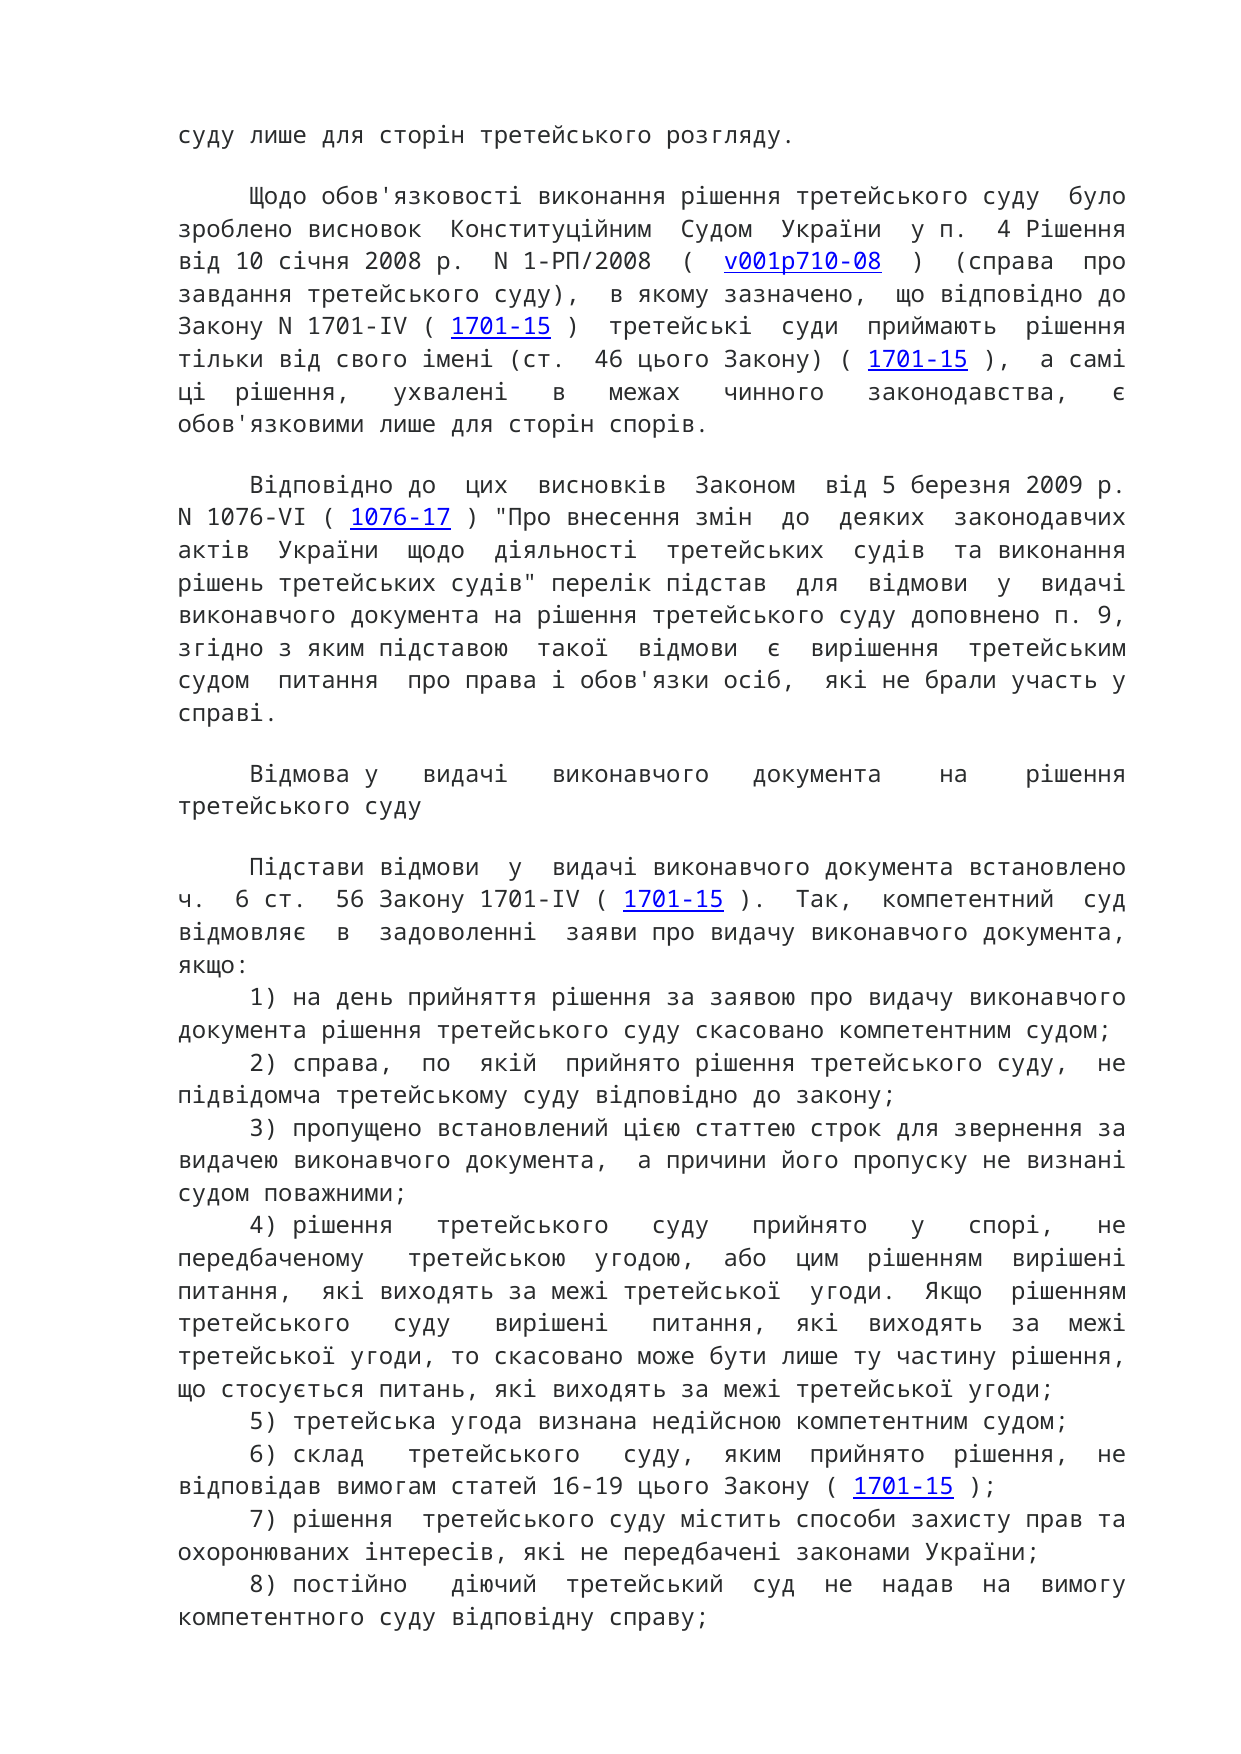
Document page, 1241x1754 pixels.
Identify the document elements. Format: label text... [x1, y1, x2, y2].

text 7) рішення третейського суду містить способи захисту прав та охоронюваних інтересів, які не передбачені законами України; [177, 1502, 1152, 1567]
text 5) третейська угода визнана недійсною компетентним судом; [177, 1404, 1152, 1437]
text Відповідно до цих висновків Законом від 5 березня 2009 р. N 1076-VI ( 1076-17 ) "Про внесення змін до деяких законодавчих актів України щодо діяльності третейських судів та виконання рішень третейських судів" перелік підстав для відмови у видачі виконавчого документа на рішення третейського суду доповнено п. 9, згідно з яким підставою такої відмови є вирішення третейським судом питання про права і обов'язки осіб, які не брали участь у справі. [177, 468, 1152, 756]
text Відмова у видачі виконавчого документа на рішення третейського суду [177, 756, 1152, 850]
text Щодо обов'язковості виконання рішення третейського суду було зроблено висновок Конституційним Судом України у п. 4 Рішення від 10 січня 2008 р. N 1-РП/2008 ( v001p710-08 ) (справа про завдання третейського суду), в якому зазначено, що відповідно до Закону N 1701-IV ( 1701-15 ) третейські суди приймають рішення тільки від свого імені (ст. 46 цього Закону) ( 1701-15 ), а самі ці рішення, ухвалені в межах чинного законодавства, є обов'язковими лише для сторін спорів. [177, 179, 1152, 468]
text 3) пропущено встановлений цією статтею строк для звернення за видачею виконавчого документа, а причини його пропуску не визнані судом поважними; [177, 1111, 1152, 1208]
text Підстави відмови у видачі виконавчого документа встановлено ч. 6 ст. 56 Закону 1701-IV ( 1701-15 ). Так, компетентний суд відмовляє в задоволенні заяви про видачу виконавчого документа, якщо: [177, 850, 1152, 980]
text 1) на день прийняття рішення за заявою про видачу виконавчого документа рішення третейського суду скасовано компетентним судом; [177, 980, 1152, 1045]
text 6) склад третейського суду, яким прийнято рішення, не відповідав вимогам статей 16-19 цього Закону ( 1701-15 ); [177, 1437, 1152, 1502]
text 2) справа, по якій прийнято рішення третейського суду, не підвідомча третейському суду відповідно до закону; [177, 1045, 1152, 1111]
text 8) постійно діючий третейський суд не надав на вимогу компетентного суду відповідну справу; [177, 1567, 1152, 1632]
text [177, 118, 1152, 179]
text 4) рішення третейського суду прийнято у спорі, не передбаченому третейською угодою, або цим рішенням вирішені питання, які виходять за межі третейської угоди. Якщо рішенням третейського суду вирішені питання, які виходять за межі третейської угоди, то скасовано може бути лише ту частину рішення, що стосується питань, які виходять за межі третейської угоди; [177, 1208, 1152, 1404]
